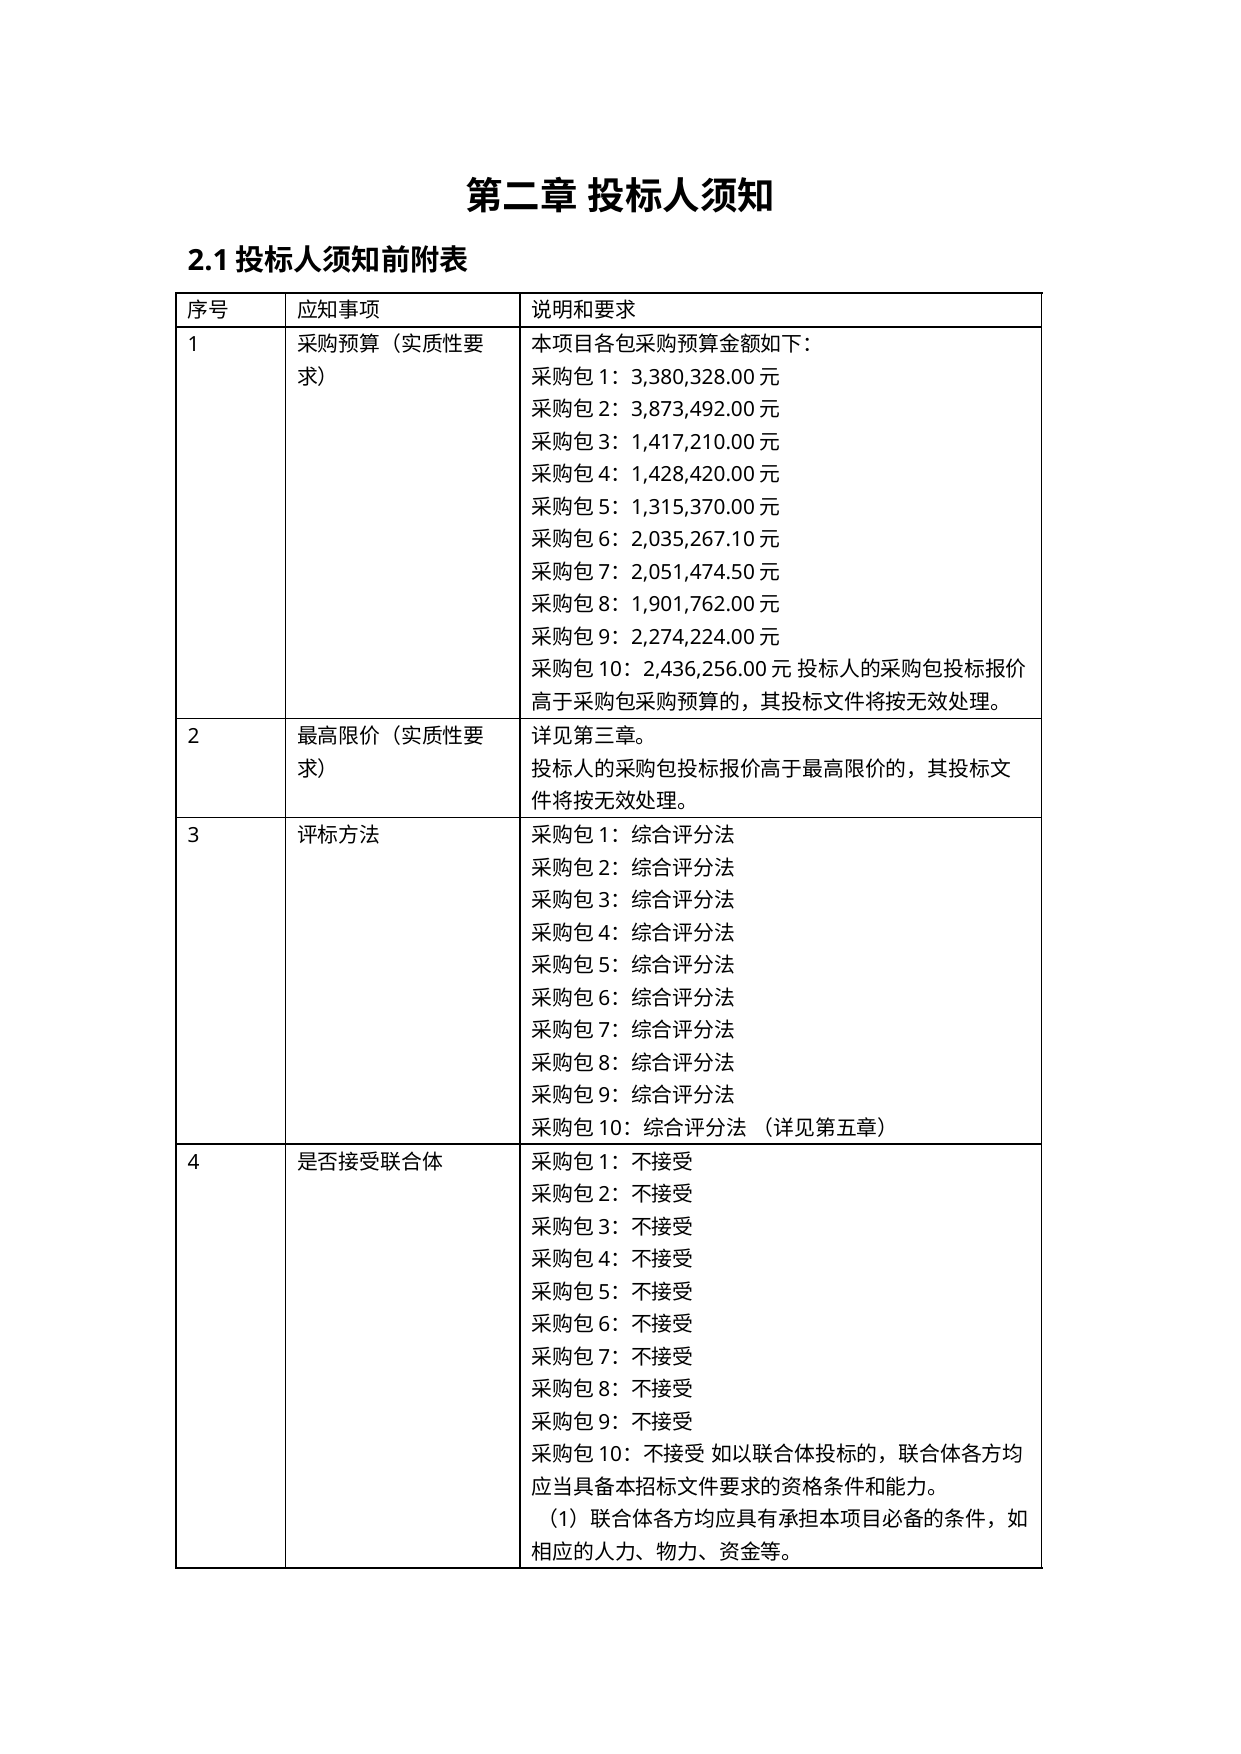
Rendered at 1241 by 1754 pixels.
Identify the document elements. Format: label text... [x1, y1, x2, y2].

table_header 序号 [177, 294, 285, 326]
table_header 应知事项 [286, 294, 519, 326]
table_cell 详见第三章。 投标人的采购包投标报价高于最高限价的，其投标文件将按无效处理。 [521, 719, 1041, 817]
table_cell 采购预算（实质性要求） [286, 328, 519, 718]
table_cell 3 [177, 818, 285, 1143]
table_cell 是否接受联合体 [286, 1145, 519, 1567]
table_header 说明和要求 [521, 294, 1041, 326]
table_cell 2 [177, 719, 285, 817]
table_cell 最高限价（实质性要求） [286, 719, 519, 817]
text 2.1投标人须知前附表 [187, 227, 1053, 292]
table_cell 评标方法 [286, 818, 519, 1143]
table_cell 1 [177, 328, 285, 718]
table_cell 4 [177, 1145, 285, 1567]
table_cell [521, 1145, 1041, 1567]
text 第二章 投标人须知 [187, 162, 1053, 227]
table_cell 采购包1：综合评分法 采购包2：综合评分法 采购包3：综合评分法 采购包4：综合评分法 采购包5：综合评分法 采购包6：综合评分法 采购包7：综合评分法 采购包8：综合评分法 采购包9：综合评分法 采购包10：综合评分法 （详见第五章） [521, 818, 1041, 1143]
table_cell 本项目各包采购预算金额如下： 采购包1：3,380,328.00元 采购包2：3,873,492.00元 采购包3：1,417,210.00元 采购包4：1,428,420.00元 采购包5：1,315,370.00元 采购包6：2,035,267.10元 采购包7：2,051,474.50元 采购包8：1,901,762.00元 采购包9：2,274,224.00元 采购包10：2,436,256.00元 投标人的采购包投标报价高于采购包采购预算的，其投标文件将按无效处理。 [521, 328, 1041, 718]
